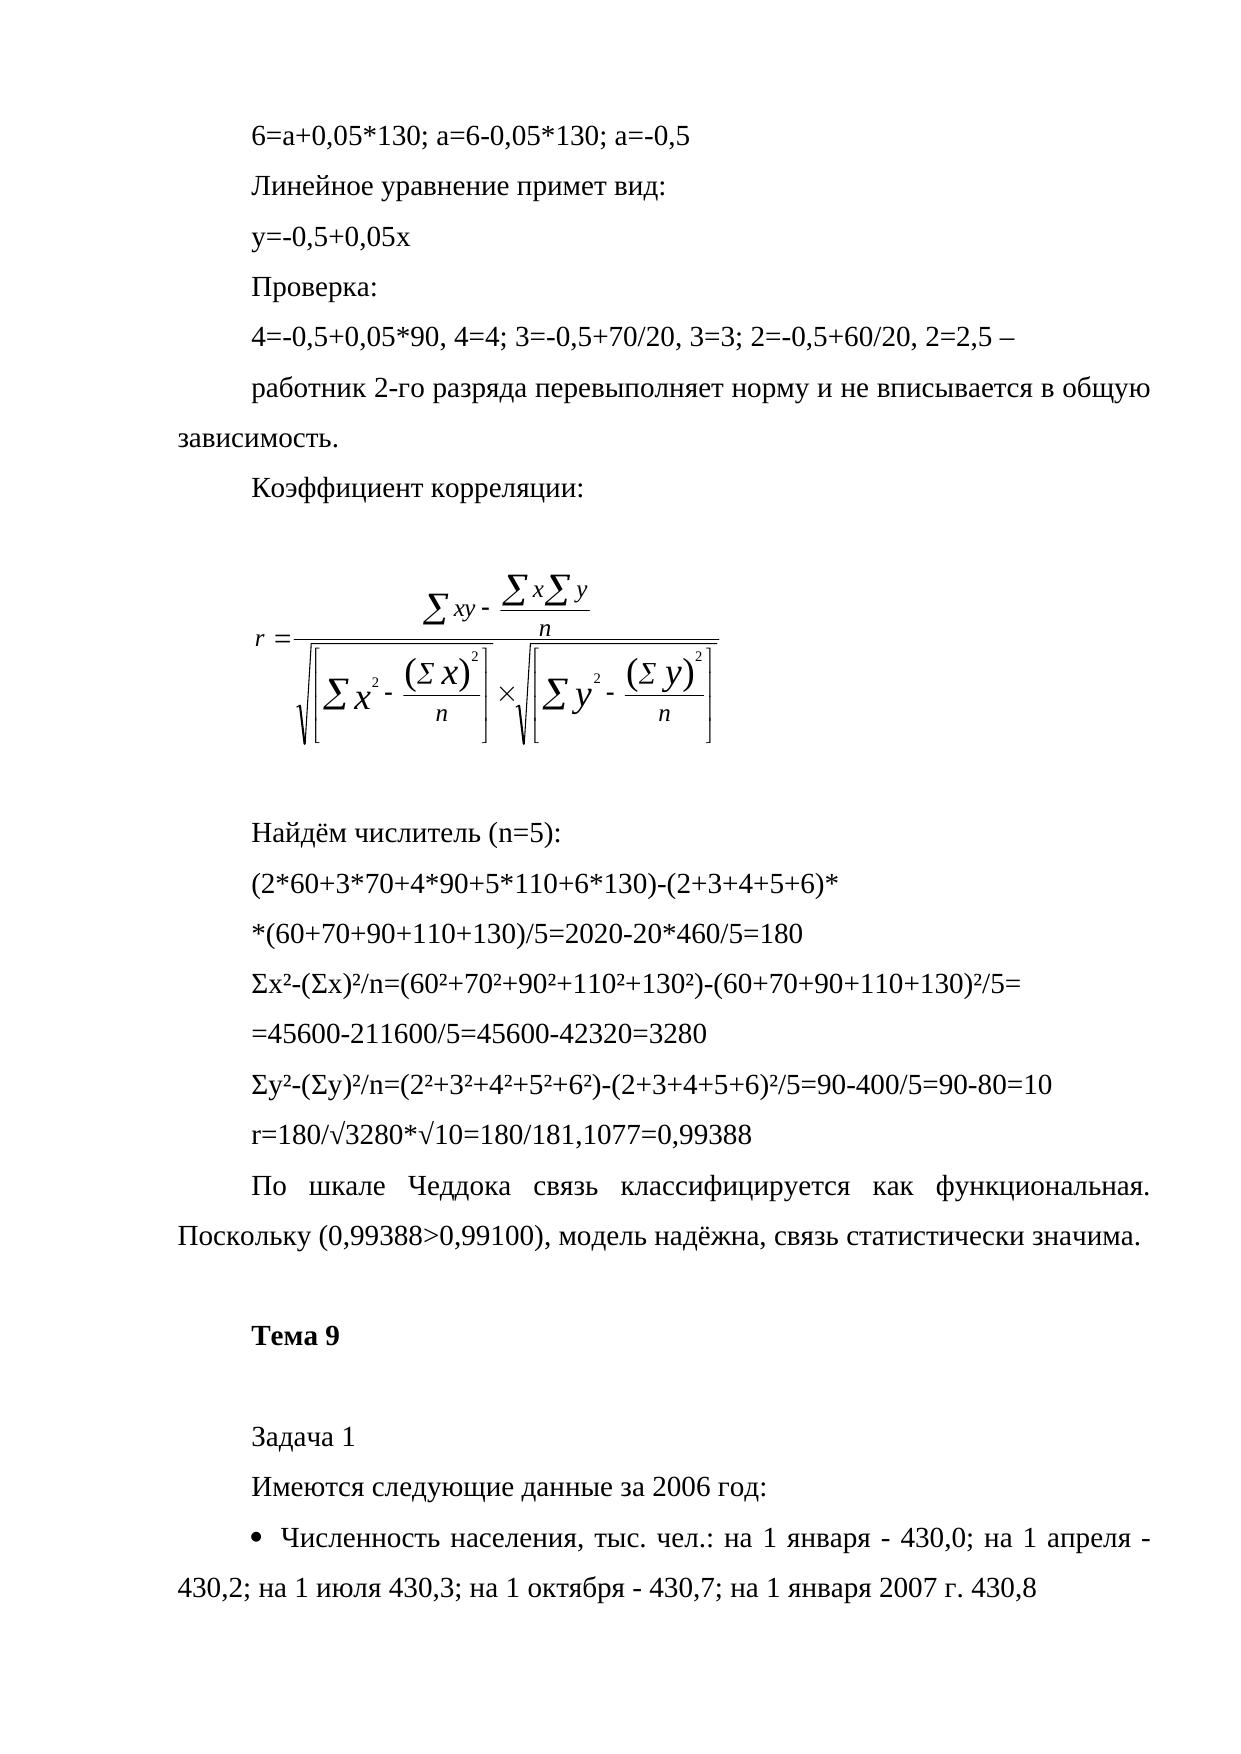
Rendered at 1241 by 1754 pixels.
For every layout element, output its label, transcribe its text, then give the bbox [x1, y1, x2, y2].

text Линейное уравнение примет вид: [177, 168, 1152, 202]
text По шкале Чеддока связь классифицируется как функциональная. Поскольку (0,99388>0,99100), модель надёжна, связь статистически значима. [177, 1168, 1152, 1251]
text r=180/√3280*√10=180/181,1077=0,99388 [177, 1117, 1152, 1151]
text Имеются следующие данные за 2006 год: [177, 1469, 1152, 1503]
text =45600-211600/5=45600-42320=3280 [177, 1017, 1152, 1050]
text Найдём числитель (n=5): [177, 815, 1152, 849]
list Численность населения, тыс. чел.: на 1 января - 430,0; на 1 апреля - 430,2; на 1 июля 430,3; на 1 октября - 430,7; на 1 января . 430,8 [177, 1520, 1152, 1604]
text Коэффициент корреляции: [177, 470, 1152, 504]
text y=-0,5+0,05x [177, 219, 1152, 252]
text Σy²-(Σy)²/n=(2²+3²+4²+5²+6²)-(2+3+4+5+6)²/5=90-400/5=90-80=10 [177, 1067, 1152, 1101]
text Задача 1 [177, 1419, 1152, 1453]
text (2*60+3*70+4*90+5*110+6*130)-(2+3+4+5+6)* [177, 866, 1152, 899]
text *(60+70+90+110+130)/5=2020-20*460/5=180 [177, 916, 1152, 949]
text Тема 9 [177, 1318, 1152, 1352]
text 6=a+0,05*130; a=6-0,05*130; a=-0,5 [177, 118, 1152, 152]
text работник 2-го разряда перевыполняет норму и не вписывается в общую зависимость. [177, 370, 1152, 453]
text 4=-0,5+0,05*90, 4=4; 3=-0,5+70/20, 3=3; 2=-0,5+60/20, 2=2,5 – [177, 319, 1152, 353]
text Проверка: [177, 269, 1152, 303]
text Σx²-(Σx)²/n=(60²+70²+90²+110²+130²)-(60+70+90+110+130)²/5= [177, 966, 1152, 1000]
